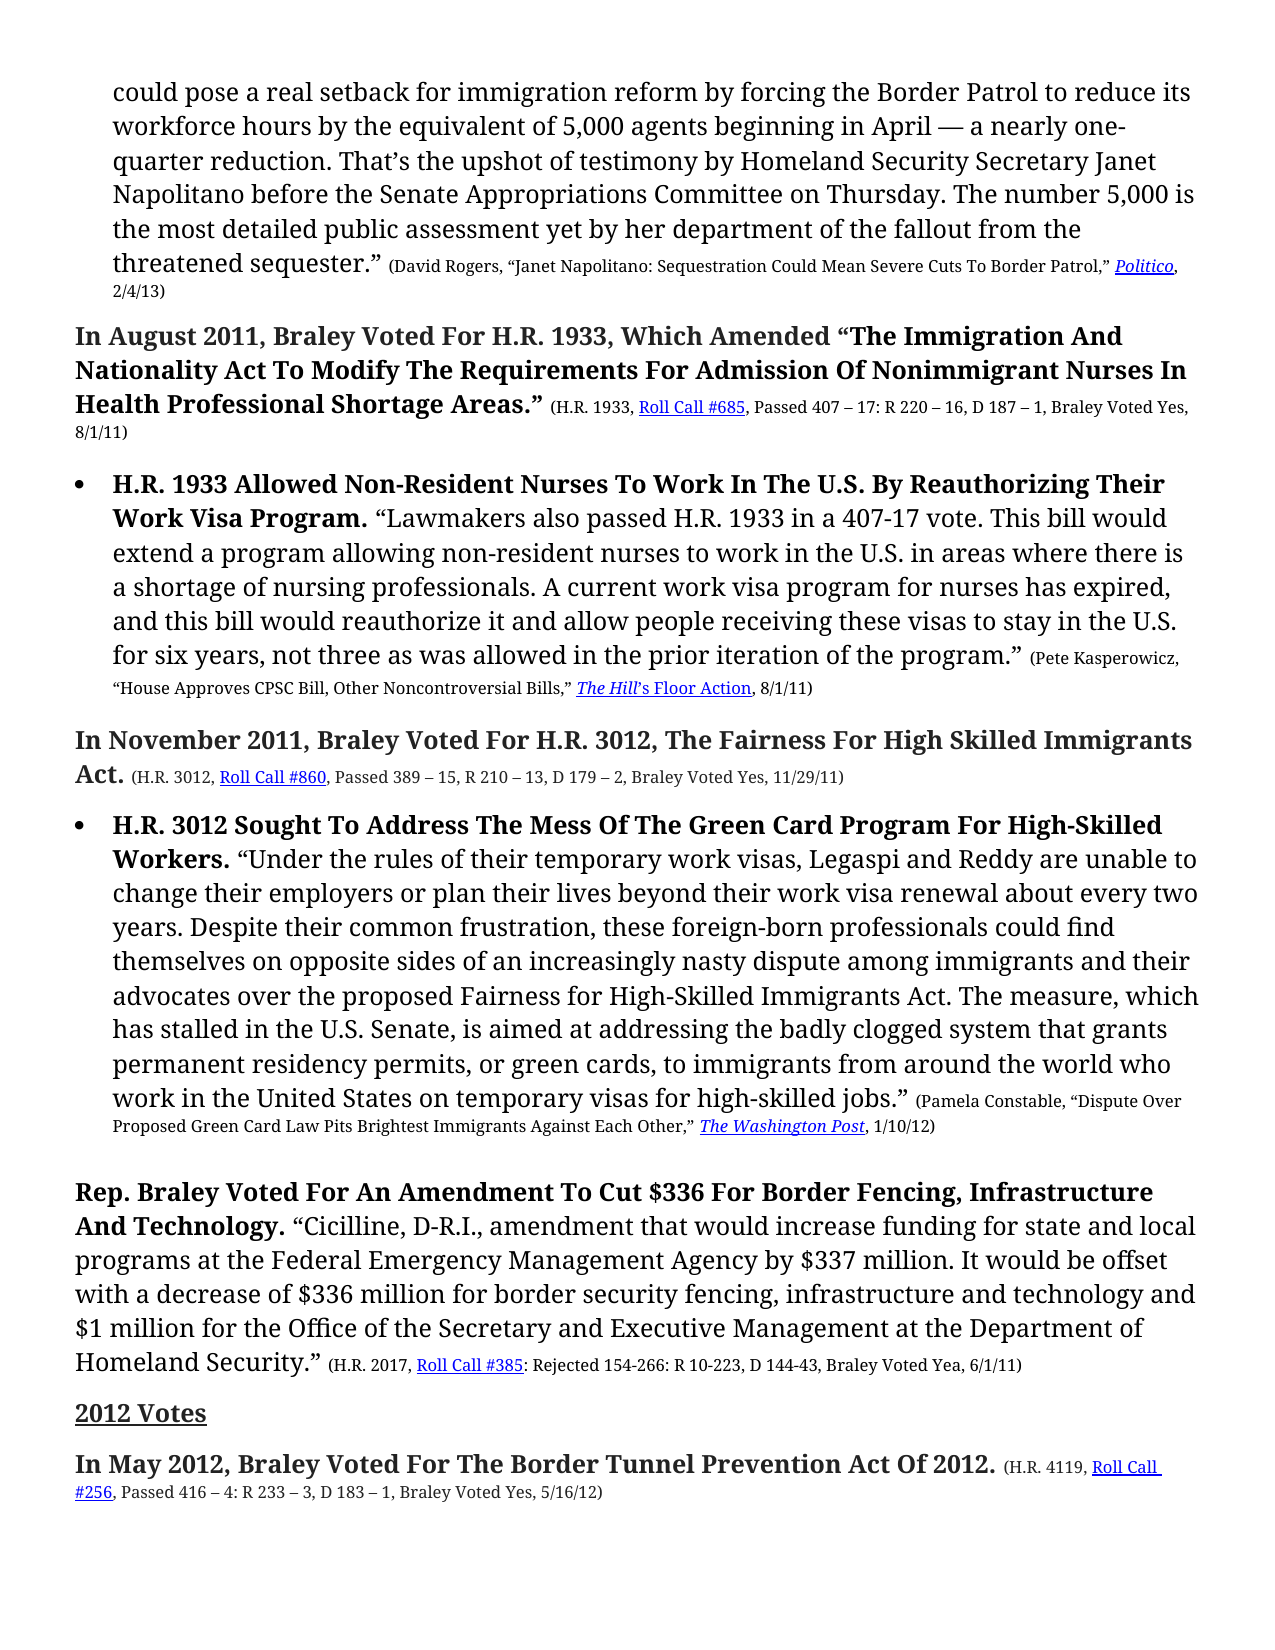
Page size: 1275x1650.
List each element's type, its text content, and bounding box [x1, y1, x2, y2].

text Rep. Braley Voted For An Amendment To Cut $336 For Border Fencing, Infrastructure And Technology. “Cicilline, D-R.I., amendment that would increase funding for state and local programs at the Federal Emergency Management Agency by $337 million. It would be offset with a decrease of $336 million for border security fencing, infrastructure and technology and $1 million for the Office of the Secretary and Executive Management at the Department of Homeland Security.” (H.R. 2017, Roll Call #385: Rejected 154-266: R 10-223, D 144-43, Braley Voted Yea, 6/1/11) [75, 1174, 1200, 1379]
text In May 2012, Braley Voted For The Border Tunnel Prevention Act Of 2012. (H.R. 4119, Roll Call #256, Passed 416 – 4: R 233 – 3, D 183 – 1, Braley Voted Yes, 5/16/12) [75, 1446, 1200, 1532]
text In August 2011, Braley Voted For H.R. 1933, Which Amended “The Immigration And Nationality Act To Modify The Requirements For Admission Of Nonimmigrant Nurses In Health Professional Shortage Areas.” (H.R. 1933, Roll Call #685, Passed 407 – 17: R 220 – 16, D 187 – 1, Braley Voted Yes, 8/1/11) [75, 319, 850, 353]
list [75, 75, 1200, 302]
text In August 2011, Braley Voted For H.R. 1933, Which Amended “The Immigration And Nationality Act To Modify The Requirements For Admission Of Nonimmigrant Nurses In Health Professional Shortage Areas.” (H.R. 1933, Roll Call #685, Passed 407 – 17: R 220 – 16, D 187 – 1, Braley Voted Yes, 8/1/11) [128, 319, 1200, 444]
text 2012 Votes [75, 1396, 1200, 1430]
list H.R. 3012 Sought To Address The Mess Of The Green Card Program For High-Skilled Workers. “Under the rules of their temporary work visas, Legaspi and Reddy are unable to change their employers or plan their lives beyond their work visa renewal about every two years. Despite their common frustration, these foreign-born professionals could find themselves on opposite sides of an increasingly nasty dispute among immigrants and their advocates over the proposed Fairness for High-Skilled Immigrants Act. The measure, which has stalled in the U.S. Senate, is aimed at addressing the badly clogged system that grants permanent residency permits, or green cards, to immigrants from around the world who work in the United States on temporary visas for high-skilled jobs.” (Pamela Constable, “Dispute Over Proposed Green Card Law Pits Brightest Immigrants Against Each Other,” The Washington Post, 1/10/12) [75, 808, 1200, 1137]
text In November 2011, Braley Voted For H.R. 3012, The Fairness For High Skilled Immigrants Act. (H.R. 3012, Roll Call #860, Passed 389 – 15, R 210 – 13, D 179 – 2, Braley Voted Yes, 11/29/11) [75, 723, 1200, 791]
list H.R. 1933 Allowed Non-Resident Nurses To Work In The U.S. By Reauthorizing Their Work Visa Program. “Lawmakers also passed H.R. 1933 in a 407-17 vote. This bill would extend a program allowing non-resident nurses to work in the U.S. in areas where there is a shortage of nursing professionals. A current work visa program for nurses has expired, and this bill would reauthorize it and allow people receiving these visas to stay in the U.S. for six years, not three as was allowed in the prior iteration of the program.” (Pete Kasperowicz, “House Approves CPSC Bill, Other Noncontroversial Bills,” The Hill’s Floor Action, 8/1/11) [75, 467, 1200, 699]
